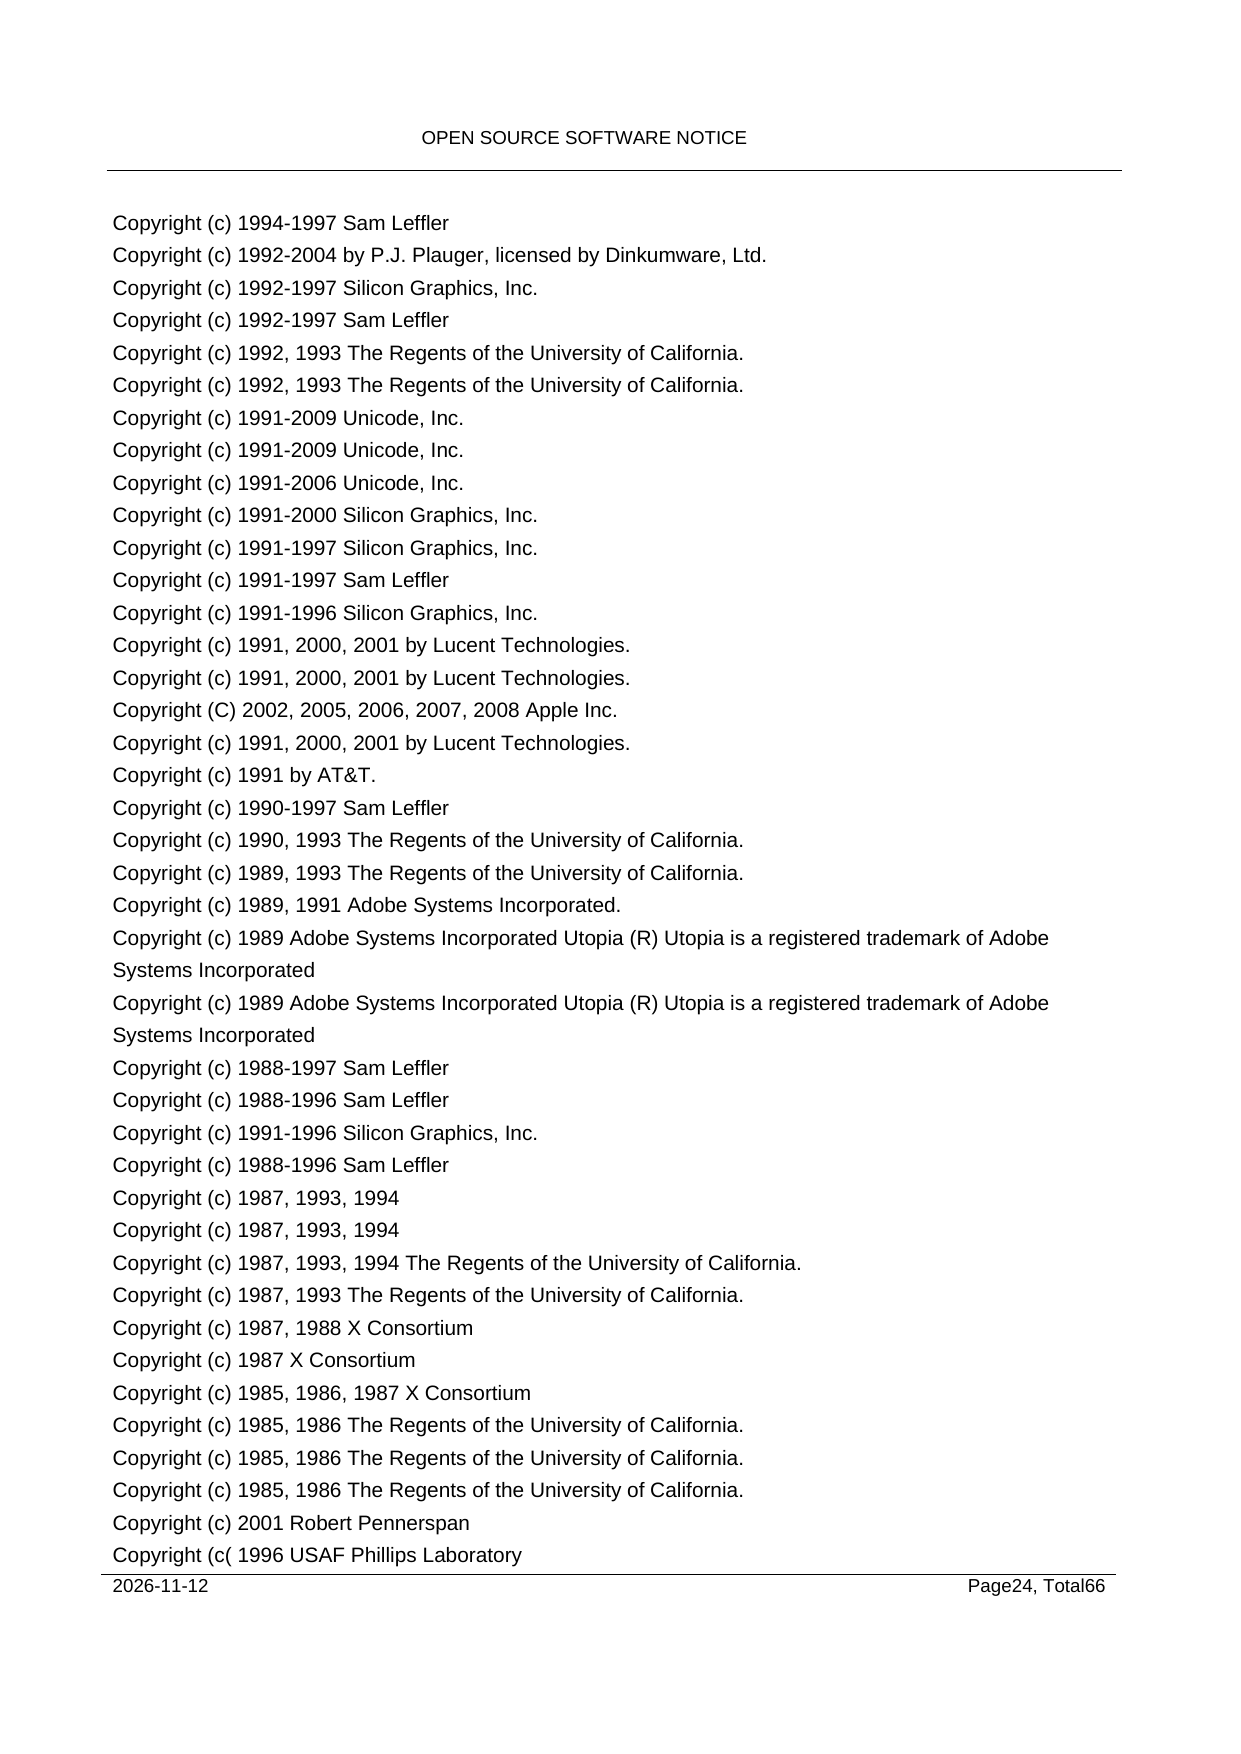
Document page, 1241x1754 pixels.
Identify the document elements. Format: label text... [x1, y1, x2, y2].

text Copyright (c) 1991, 2000, 2001 by Lucent Technologies. [112, 726, 1128, 759]
text Copyright (c( 1996 USAF Phillips Laboratory [112, 1539, 1128, 1571]
text Copyright (c) 1987, 1993, 1994 [112, 1214, 1128, 1246]
text Copyright (c) 1988-1997 Sam Leffler [112, 1051, 1128, 1084]
text Copyright (c) 1989, 1993 The Regents of the University of California. [112, 856, 1128, 889]
text Copyright (c) 1985, 1986 The Regents of the University of California. [112, 1474, 1128, 1506]
text Copyright (c) 1991-1997 Sam Leffler [112, 564, 1128, 596]
text Copyright (c) 1988-1996 Sam Leffler [112, 1149, 1128, 1181]
text Copyright (c) 1991, 2000, 2001 by Lucent Technologies. [112, 629, 1128, 661]
text Copyright (c) 1989 Adobe Systems Incorporated Utopia (R) Utopia is a registered trademark of Adobe Systems Incorporated [112, 921, 1128, 986]
text Copyright (c) 1991, 2000, 2001 by Lucent Technologies. [112, 661, 1128, 694]
text Copyright (c) 1991-2000 Silicon Graphics, Inc. [112, 499, 1128, 531]
text Copyright (c) 1992, 1993 The Regents of the University of California. [112, 369, 1128, 401]
text Copyright (c) 1991 by AT&T. [112, 759, 1128, 791]
text Copyright (c) 1988-1996 Sam Leffler [112, 1084, 1128, 1116]
text Copyright (c) 1991-1996 Silicon Graphics, Inc. [112, 596, 1128, 629]
text Copyright (c) 1989, 1991 Adobe Systems Incorporated. [112, 889, 1128, 921]
text Copyright (c) 1991-1996 Silicon Graphics, Inc. [112, 1116, 1128, 1149]
text Copyright (c) 2001 Robert Pennerspan [112, 1506, 1128, 1539]
text Copyright (c) 1987, 1993, 1994 The Regents of the University of California. [112, 1246, 1128, 1279]
text Copyright (c) 1987 X Consortium [112, 1344, 1128, 1376]
text Copyright (c) 1985, 1986 The Regents of the University of California. [112, 1409, 1128, 1441]
text Copyright (c) 1987, 1993 The Regents of the University of California. [112, 1279, 1128, 1311]
text Copyright (c) 1992-2004 by P.J. Plauger, licensed by Dinkumware, Ltd. [112, 239, 1128, 271]
text Copyright (c) 1991-2009 Unicode, Inc. [112, 401, 1128, 434]
text Copyright (c) 1991-2009 Unicode, Inc. [112, 434, 1128, 466]
text Copyright (c) 1994-1997 Sam Leffler [112, 206, 1128, 239]
text Copyright (c) 1991-1997 Silicon Graphics, Inc. [112, 531, 1128, 564]
text Copyright (c) 1989 Adobe Systems Incorporated Utopia (R) Utopia is a registered trademark of Adobe Systems Incorporated [112, 986, 1128, 1051]
text Copyright (c) 1992-1997 Sam Leffler [112, 304, 1128, 336]
text Copyright (c) 1985, 1986, 1987 X Consortium [112, 1376, 1128, 1409]
text Copyright (C) 2002, 2005, 2006, 2007, 2008 Apple Inc. [112, 694, 1128, 726]
text Copyright (c) 1987, 1988 X Consortium [112, 1311, 1128, 1344]
text Copyright (c) 1990, 1993 The Regents of the University of California. [112, 824, 1128, 856]
text Copyright (c) 1992-1997 Silicon Graphics, Inc. [112, 271, 1128, 304]
text Copyright (c) 1987, 1993, 1994 [112, 1181, 1128, 1214]
text Copyright (c) 1990-1997 Sam Leffler [112, 791, 1128, 824]
text Copyright (c) 1991-2006 Unicode, Inc. [112, 466, 1128, 499]
text Copyright (c) 1992, 1993 The Regents of the University of California. [112, 336, 1128, 369]
text Copyright (c) 1985, 1986 The Regents of the University of California. [112, 1441, 1128, 1474]
